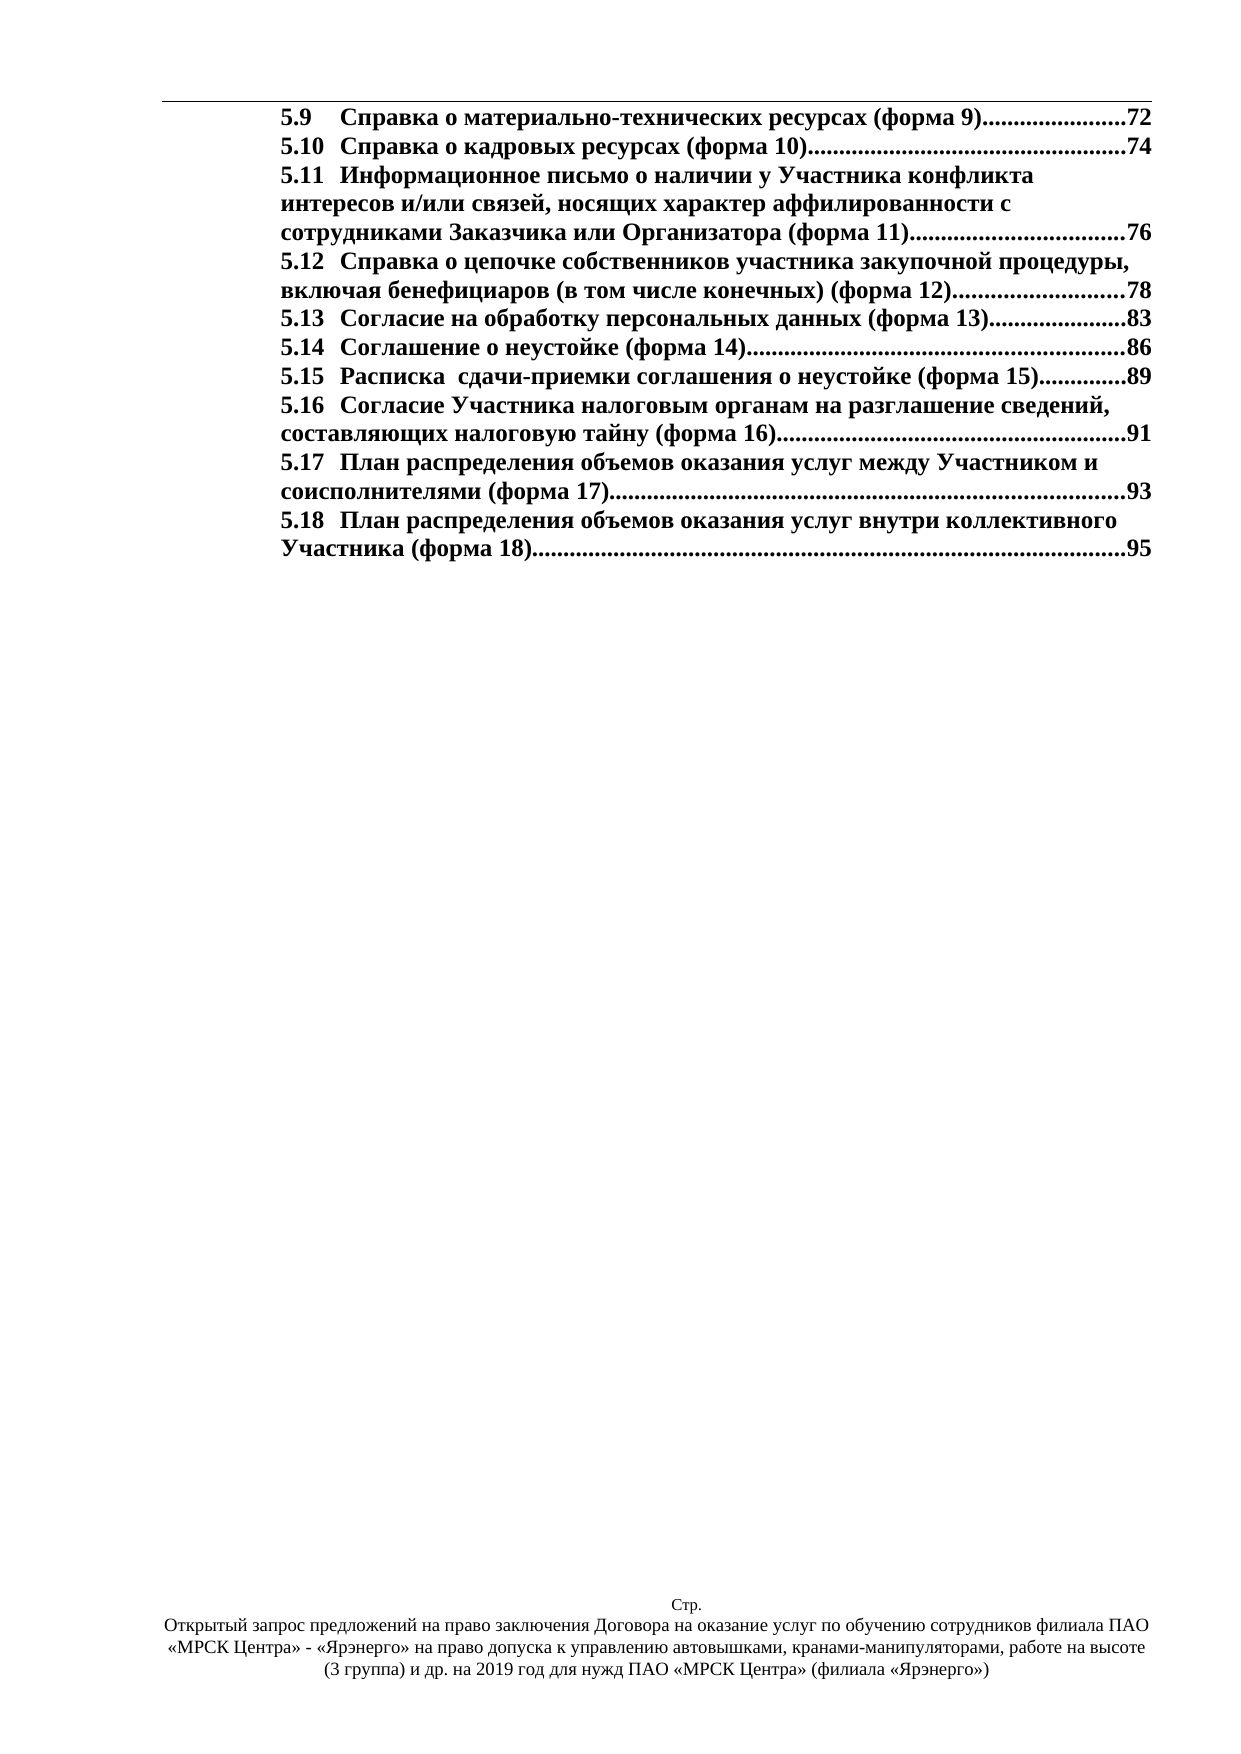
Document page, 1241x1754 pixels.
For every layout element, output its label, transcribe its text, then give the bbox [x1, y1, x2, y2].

text 5.10 Справка о кадровых ресурсах (форма 10) 74 [280, 131, 1133, 160]
text 5.16 Согласие Участника налоговым органам на разглашение сведений, составляющих налоговую тайну (форма 16) 91 [280, 390, 1133, 447]
text 5.14 Соглашение о неустойке (форма 14) 86 [280, 332, 1133, 361]
text 5.18 План распределения объемов оказания услуг внутри коллективного Участника (форма 18) 95 [280, 505, 1133, 562]
text 5.13 Согласие на обработку персональных данных (форма 13) 83 [280, 303, 1133, 332]
text 5.12 Справка о цепочке собственников участника закупочной процедуры, включая бенефициаров (в том числе конечных) (форма 12) 78 [280, 246, 1133, 303]
text 5.11 Информационное письмо о наличии у Участника конфликта интересов и/или связей, носящих характер аффилированности с сотрудниками Заказчика или Организатора (форма 11) 76 [280, 160, 1133, 246]
text 5.9 Справка о материально-технических ресурсах (форма 9) 72 [280, 102, 1133, 131]
text 5.15 Расписка сдачи-приемки соглашения о неустойке (форма 15) 89 [280, 361, 1133, 390]
text 5.17 План распределения объемов оказания услуг между Участником и соисполнителями (форма 17) 93 [280, 447, 1133, 505]
